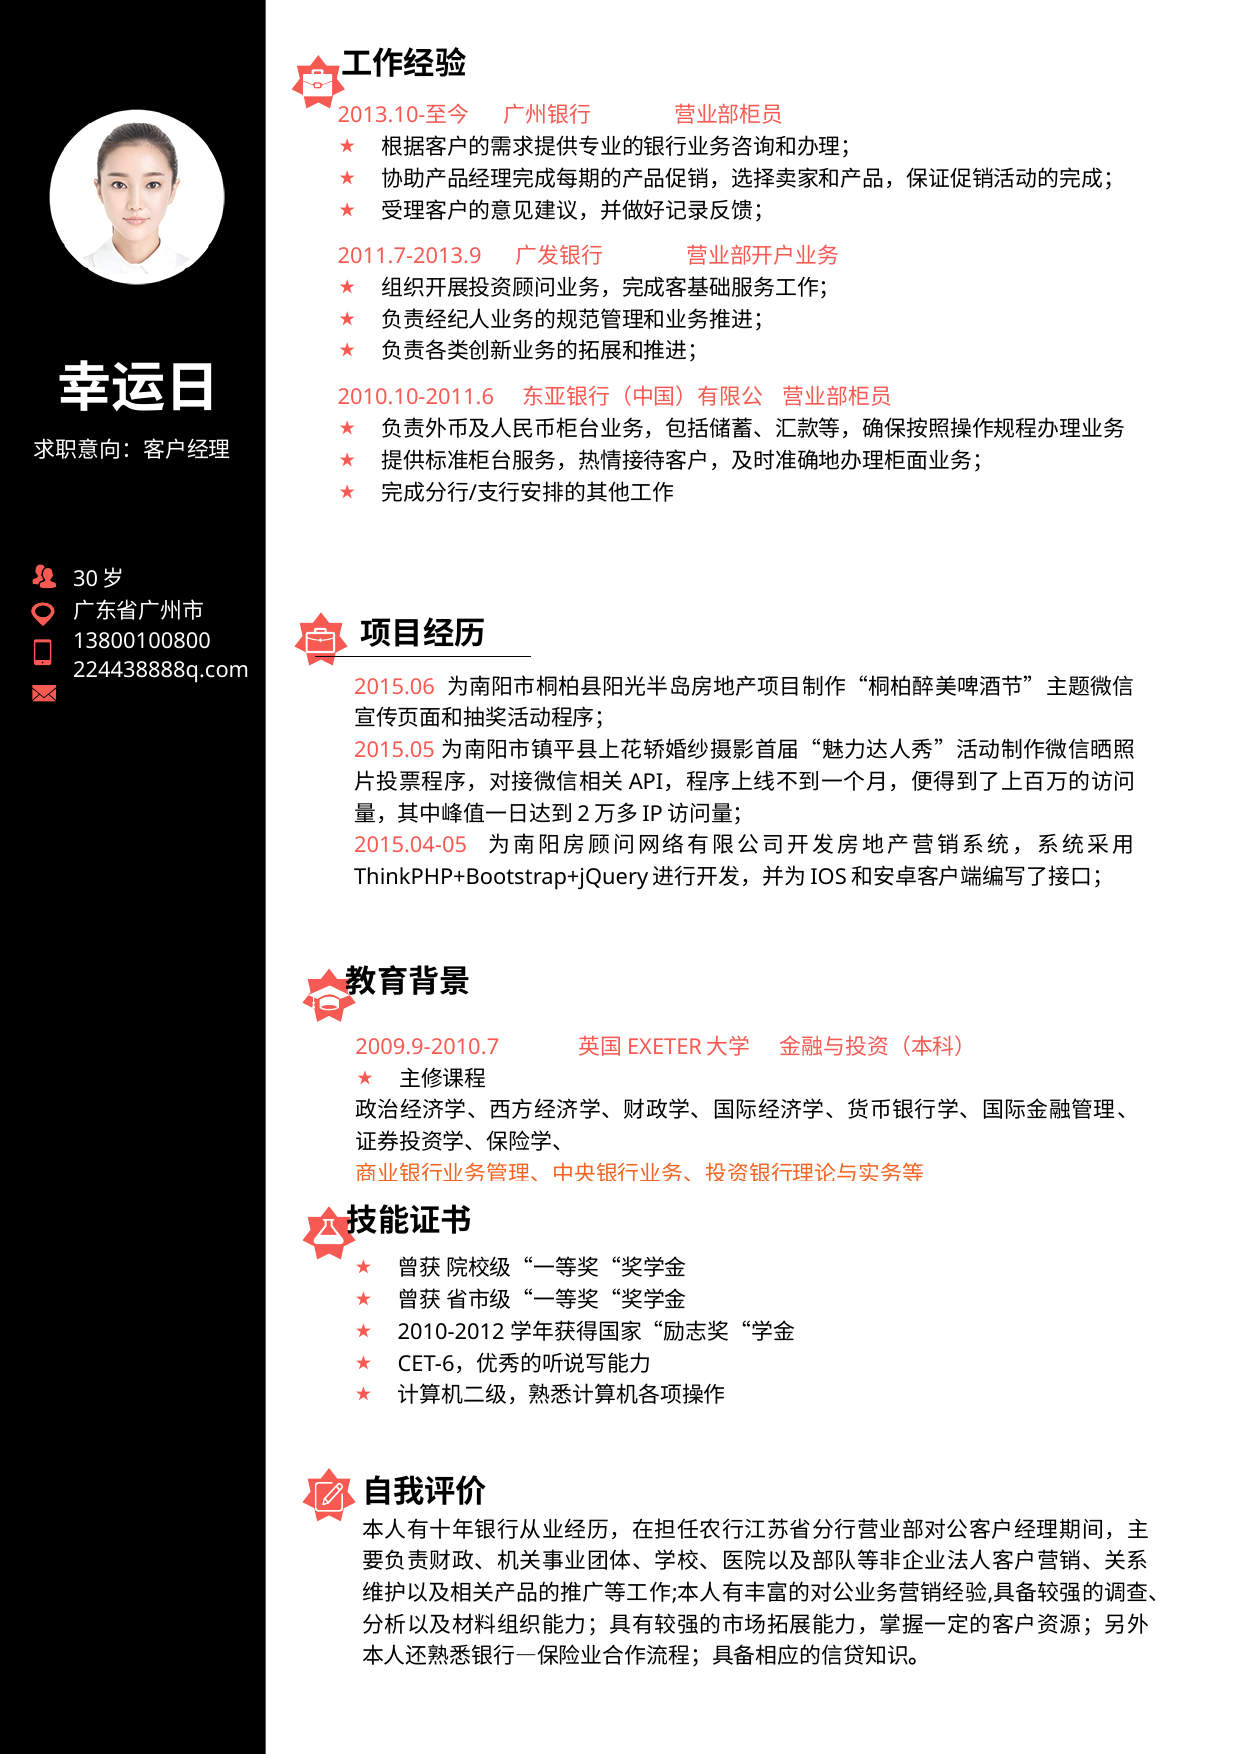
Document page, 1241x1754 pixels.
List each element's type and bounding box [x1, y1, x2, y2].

picture [41, 100, 233, 292]
